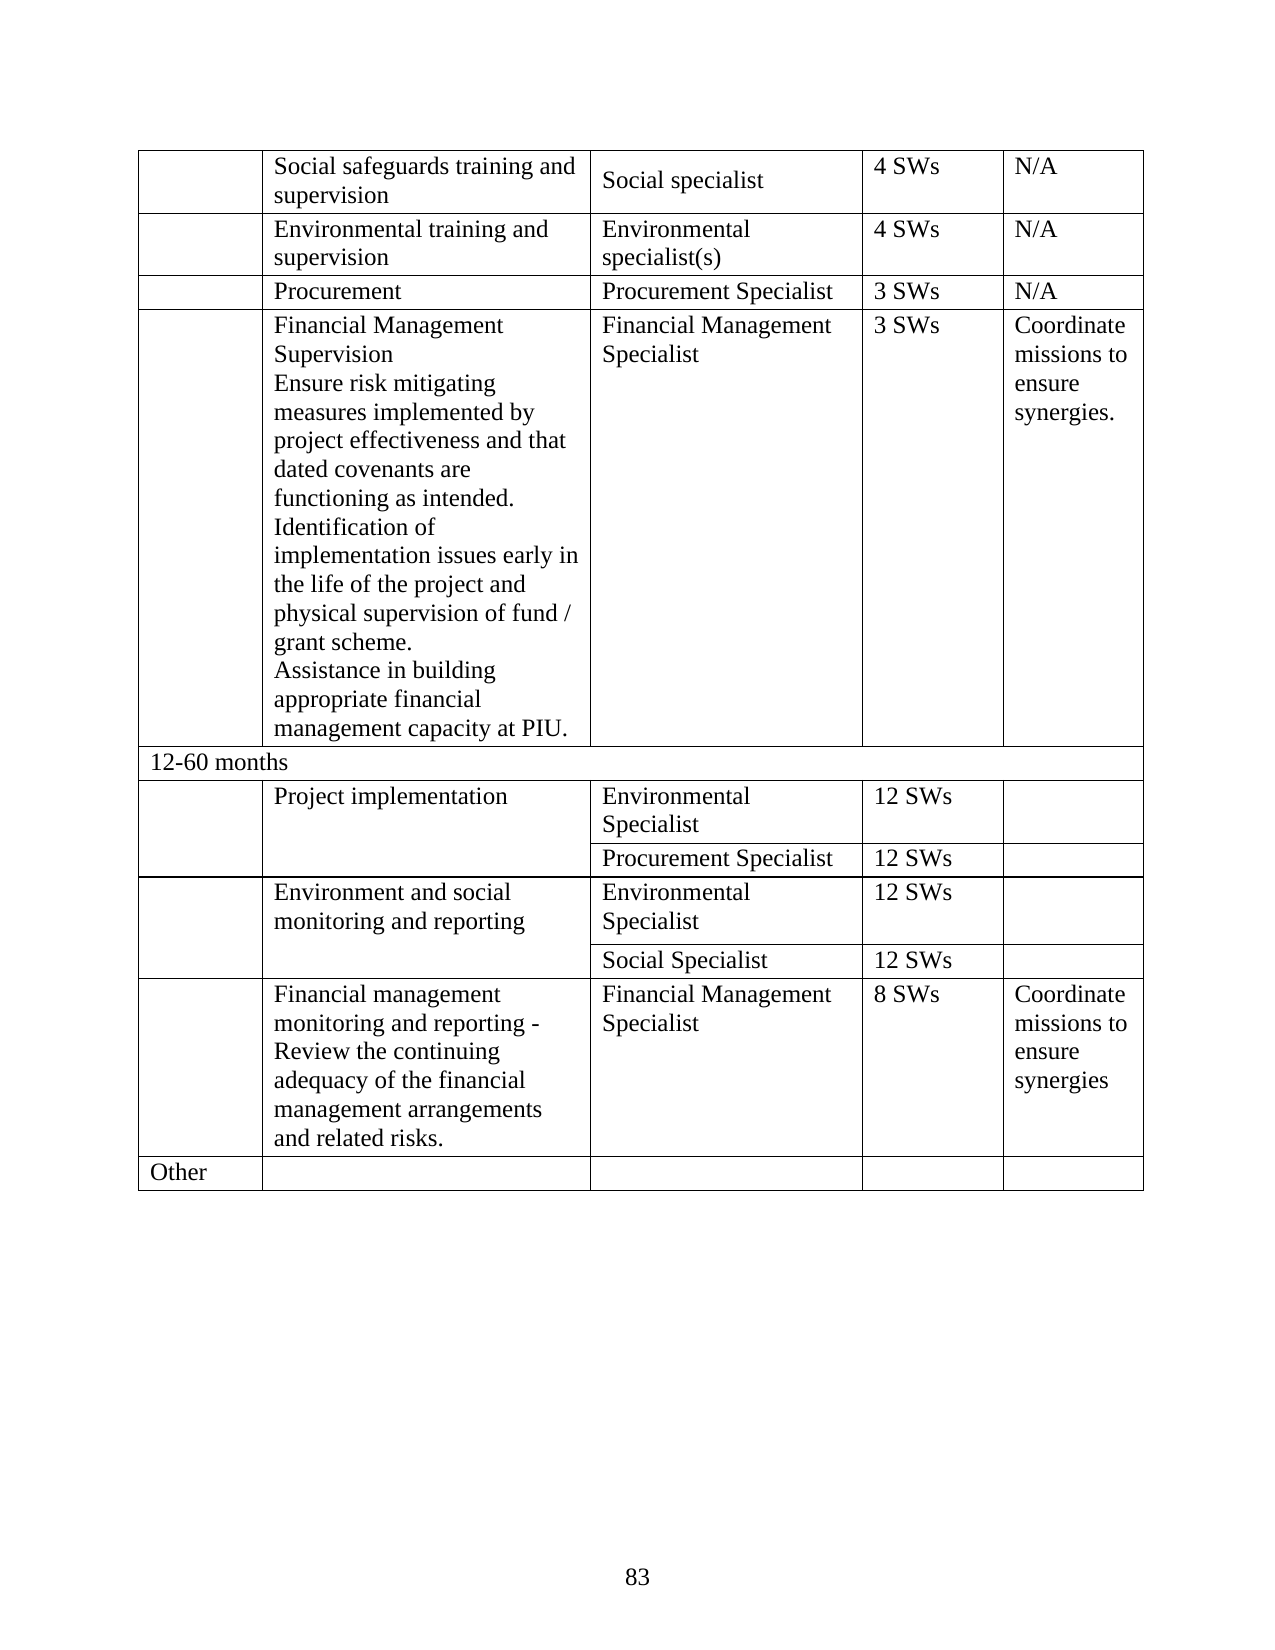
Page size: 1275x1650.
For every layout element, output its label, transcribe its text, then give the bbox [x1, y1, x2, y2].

table_cell Environmental specialist(s) [591, 214, 862, 275]
table_cell [139, 878, 262, 978]
table_cell 3 SWs [863, 310, 1003, 746]
table_cell Social specialist [591, 151, 862, 213]
table_cell 12 SWs [863, 844, 1003, 876]
table_cell Social safeguards training and supervision [263, 151, 590, 213]
table_cell Environment and social monitoring and reporting [263, 878, 590, 978]
table_cell Financial Management Specialist [591, 979, 862, 1156]
table_cell 12 SWs [863, 878, 1003, 944]
table_cell [263, 1157, 590, 1189]
table_cell Procurement Specialist [591, 844, 862, 876]
table_cell 12 SWs [863, 781, 1003, 842]
table_cell Project implementation [263, 781, 590, 876]
table_cell Coordinate missions to ensure synergies [1004, 979, 1143, 1156]
table_cell Environmental training and supervision [263, 214, 590, 275]
table_cell Other [139, 1157, 262, 1189]
table_cell Environmental Specialist [591, 878, 862, 944]
table_cell N/A [1004, 214, 1143, 275]
table_cell N/A [1004, 276, 1143, 309]
table_cell [139, 276, 262, 309]
table_cell 12-60 months [139, 747, 1143, 780]
table_cell Coordinate missions to ensure synergies. [1004, 310, 1143, 746]
table_cell [863, 1157, 1003, 1189]
table_cell Procurement Specialist [591, 276, 862, 309]
table_cell 4 SWs [863, 214, 1003, 275]
table_cell 8 SWs [863, 979, 1003, 1156]
table_cell Financial Management Supervision Ensure risk mitigating measures implemented by project effectiveness and that dated covenants are functioning as intended. Identification of implementation issues early in the life of the project and physical supervision of fund / grant scheme. Assistance in building appropriate financial management capacity at PIU. [263, 310, 590, 746]
table_cell [139, 979, 262, 1156]
table_cell [1004, 781, 1143, 842]
table_cell Social Specialist [591, 945, 862, 978]
table_cell [1004, 945, 1143, 978]
table_cell [139, 781, 262, 876]
table_cell [1004, 878, 1143, 944]
table_cell [139, 214, 262, 275]
table_cell Procurement [263, 276, 590, 309]
table_cell 3 SWs [863, 276, 1003, 309]
table_cell 12 SWs [863, 945, 1003, 978]
table_cell [139, 151, 262, 213]
table_cell [1004, 844, 1143, 876]
table_cell [591, 1157, 862, 1189]
table_cell Financial management monitoring and reporting - Review the continuing adequacy of the financial management arrangements and related risks. [263, 979, 590, 1156]
table_cell Environmental Specialist [591, 781, 862, 842]
table_cell 4 SWs [863, 151, 1003, 213]
table_cell [139, 310, 262, 746]
table_cell [1004, 1157, 1143, 1189]
table_cell N/A [1004, 151, 1143, 213]
table_cell Financial Management Specialist [591, 310, 862, 746]
